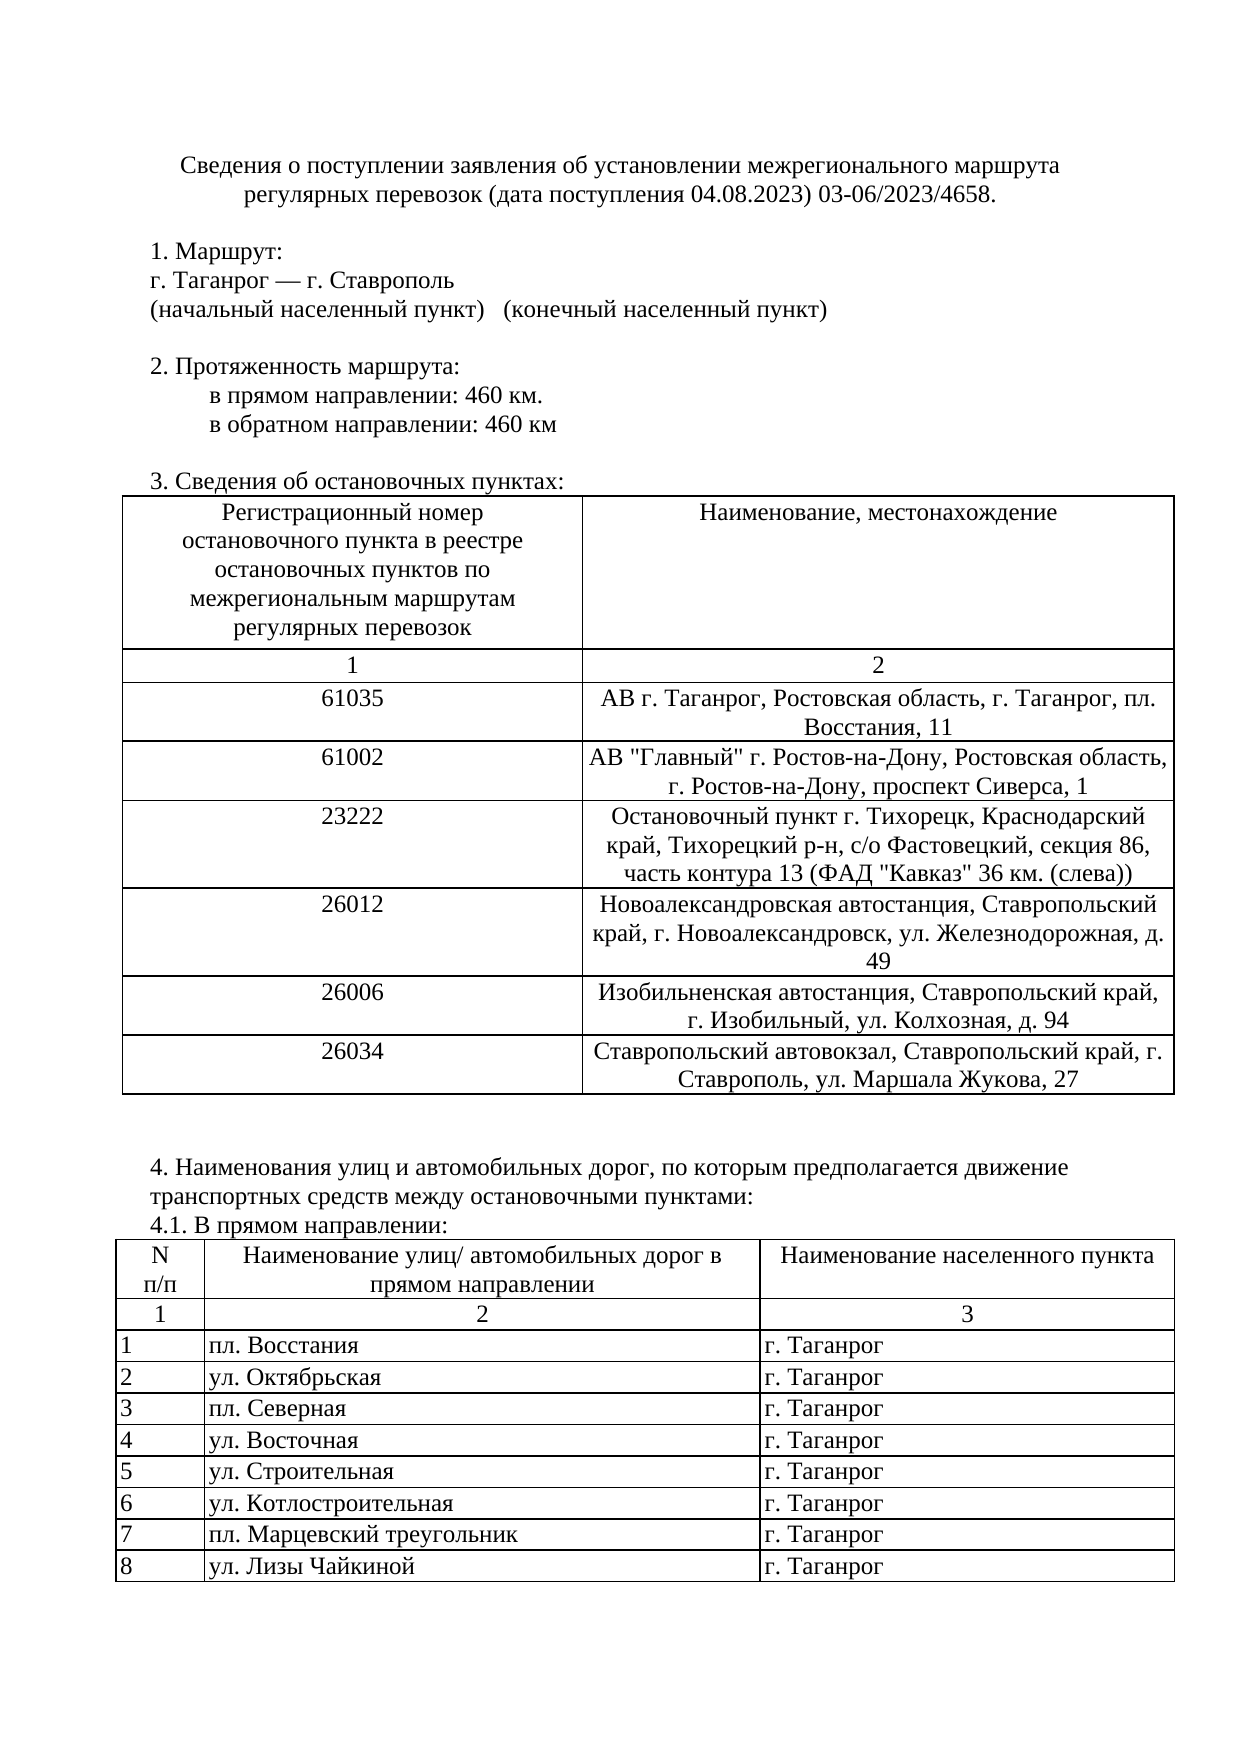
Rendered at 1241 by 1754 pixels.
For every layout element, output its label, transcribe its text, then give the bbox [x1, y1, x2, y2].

text 4.1. В прямом направлении: [150, 1210, 1090, 1238]
table_cell 1 [123, 650, 582, 681]
table_cell АВ г. Таганрог, Ростовская область, г. Таганрог, пл. Восстания, 11 [583, 683, 1173, 740]
table_header Наименование населенного пункта [761, 1240, 1174, 1298]
table_header Регистрационный номер остановочного пункта в реестре остановочных пунктов по межрегиональным маршрутам регулярных перевозок [123, 497, 582, 648]
table_cell г. Таганрог [761, 1520, 1174, 1549]
table_cell ул. Котлостроительная [205, 1488, 759, 1518]
table_cell пл. Северная [205, 1394, 759, 1423]
table_cell г. Таганрог [761, 1425, 1174, 1455]
text в обратном направлении: 460 км [150, 409, 1090, 437]
table_cell 2 [117, 1362, 204, 1392]
table_cell г. Таганрог [761, 1362, 1174, 1392]
table_cell Остановочный пункт г. Тихорецк, Краснодарский край, Тихорецкий р-н, с/о Фастовецкий, секция 86, часть контура 13 (ФАД "Кавказ" 36 км. (слева)) [583, 801, 1173, 887]
table_cell г. Таганрог [761, 1488, 1174, 1518]
table_cell ул. Лизы Чайкиной [205, 1551, 759, 1581]
table_cell 2 [583, 650, 1173, 681]
table_cell пл. Марцевский треугольник [205, 1520, 759, 1549]
text в прямом направлении: 460 км. [150, 380, 1090, 409]
table_cell Ставропольский автовокзал, Ставропольский край, г. Ставрополь, ул. Маршала Жукова, 27 [583, 1036, 1173, 1093]
table_cell ул. Октябрьская [205, 1362, 759, 1392]
table_cell г. Таганрог [761, 1551, 1174, 1581]
table_cell 6 [117, 1488, 204, 1518]
table_cell 26034 [123, 1036, 582, 1093]
table_header Наименование улиц/ автомобильных дорог в прямом направлении [205, 1240, 759, 1298]
table_cell 1 [117, 1299, 204, 1329]
table_cell 2 [205, 1299, 759, 1329]
text Сведения о поступлении заявления об установлении межрегионального маршрута регулярных перевозок (дата поступления 04.08.2023) 03-06/2023/4658. [150, 150, 1090, 207]
table_cell 23222 [123, 801, 582, 887]
table_cell 61002 [123, 742, 582, 799]
table_cell 3 [117, 1394, 204, 1423]
table_header N п/п [117, 1240, 204, 1298]
table_cell Изобильненская автостанция, Ставропольский край, г. Изобильный, ул. Колхозная, д. 94 [583, 977, 1173, 1034]
table_cell г. Таганрог [761, 1331, 1174, 1361]
text г. Таганрог — г. Ставрополь [150, 265, 1090, 294]
table_cell 4 [117, 1425, 204, 1455]
table_cell пл. Восстания [205, 1331, 759, 1361]
table_cell г. Таганрог [761, 1457, 1174, 1486]
table_header Наименование, местонахождение [583, 497, 1173, 648]
table_cell 61035 [123, 683, 582, 740]
text 3. Сведения об остановочных пунктах: [150, 466, 1090, 495]
table_cell Новоалександровская автостанция, Ставропольский край, г. Новоалександровск, ул. Железнодорожная, д. 49 [583, 889, 1173, 975]
table_cell 7 [117, 1520, 204, 1549]
table_cell 8 [117, 1551, 204, 1581]
table_cell ул. Восточная [205, 1425, 759, 1455]
text 4. Наименования улиц и автомобильных дорог, по которым предполагается движение транспортных средств между остановочными пунктами: [150, 1152, 1090, 1210]
table_cell АВ "Главный" г. Ростов-на-Дону, Ростовская область, г. Ростов-на-Дону, проспект Сиверса, 1 [583, 742, 1173, 799]
table_cell ул. Строительная [205, 1457, 759, 1486]
text 1. Маршрут: [150, 236, 1090, 265]
table_cell 5 [117, 1457, 204, 1486]
table_cell 1 [117, 1331, 204, 1361]
table_cell 26006 [123, 977, 582, 1034]
text 2. Протяженность маршрута: [150, 351, 1090, 380]
text (начальный населенный пункт) (конечный населенный пункт) [150, 294, 1090, 322]
table_cell 3 [761, 1299, 1174, 1329]
table_cell 26012 [123, 889, 582, 975]
table_cell г. Таганрог [761, 1394, 1174, 1423]
